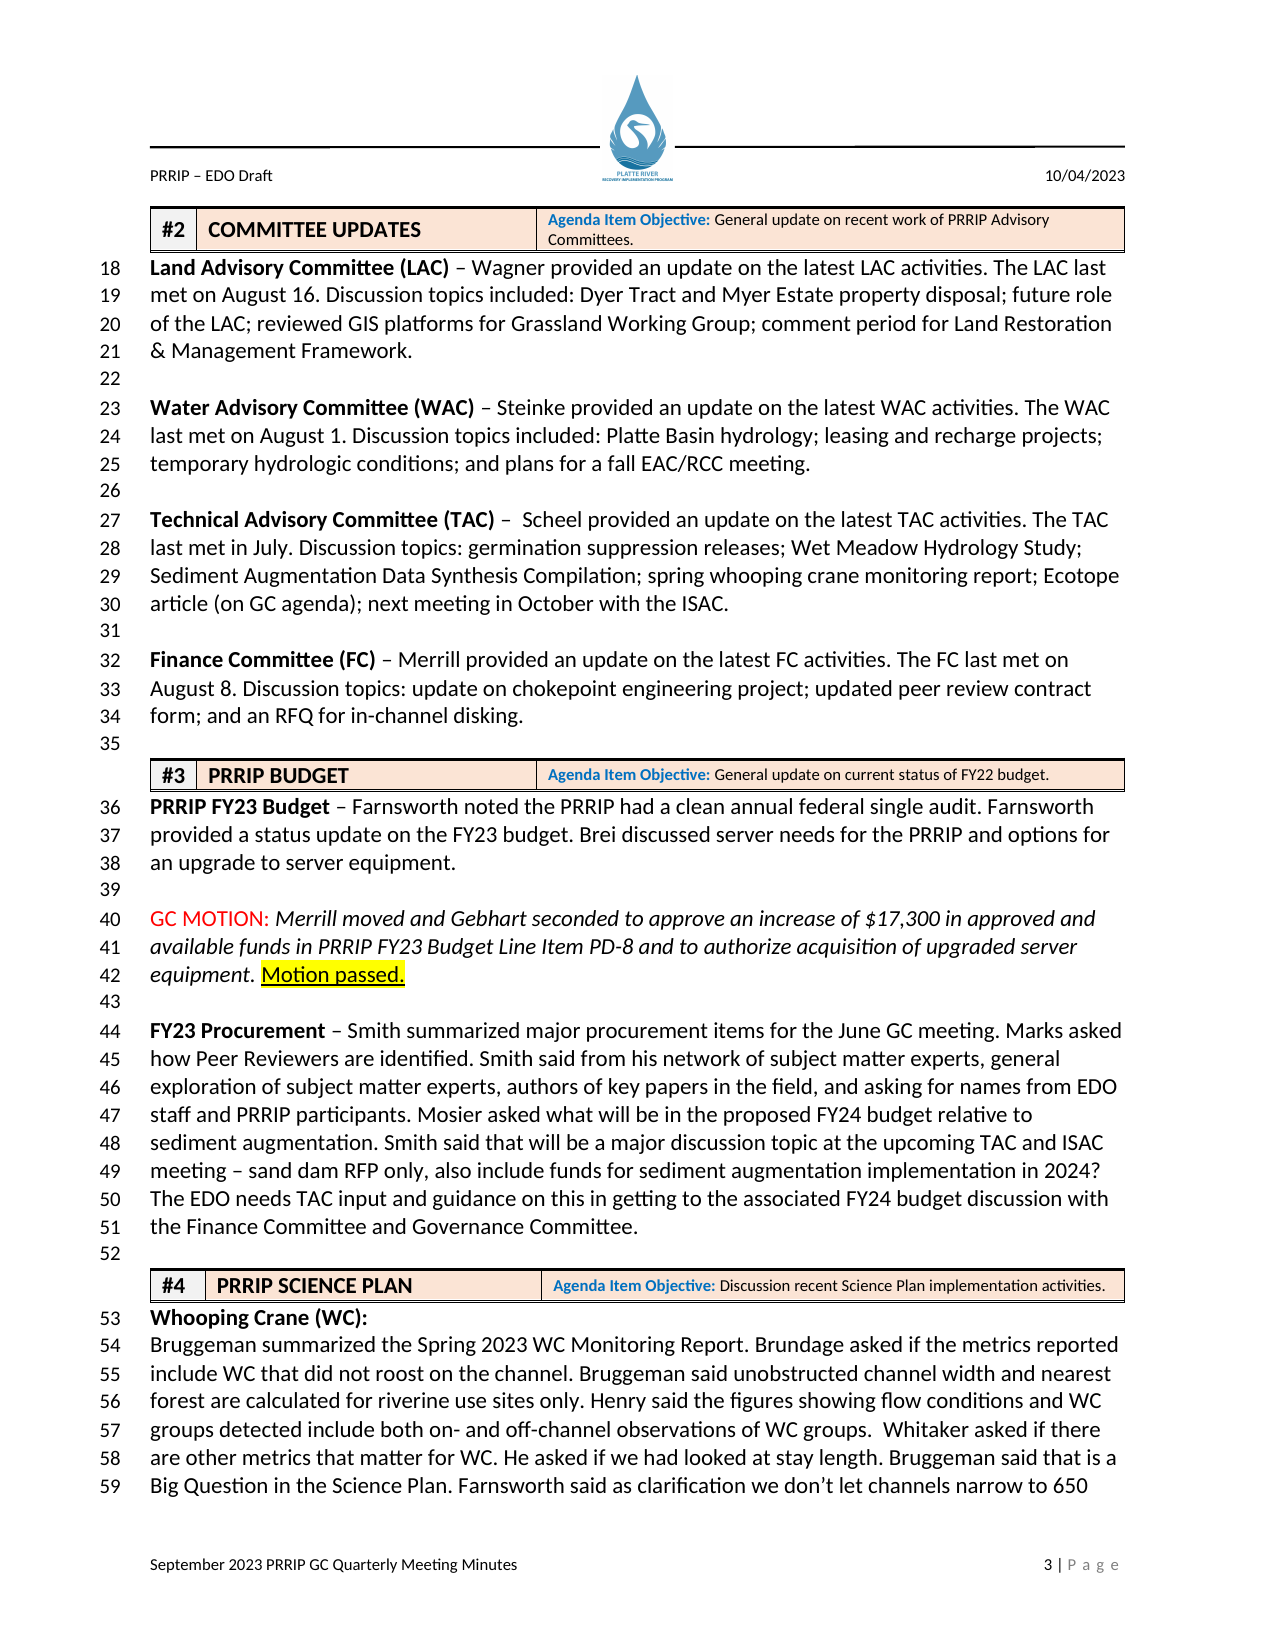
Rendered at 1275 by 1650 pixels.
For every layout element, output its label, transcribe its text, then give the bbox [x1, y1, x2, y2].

text Technical Advisory Committee (TAC) – Scheel provided an update on the latest TAC activities. The TAC last met in July. Discussion topics: germination suppression releases; Wet Meadow Hydrology Study; Sediment Augmentation Data Synthesis Compilation; spring whooping crane monitoring report; Ecotope article (on GC agenda); next meeting in October with the ISAC. [150, 506, 1125, 618]
table_header Agenda Item Objective: General update on recent work of PRRIP Advisory Committees. [537, 209, 1124, 249]
text Water Advisory Committee (WAC) – Steinke provided an update on the latest WAC activities. The WAC last met on August 1. Discussion topics included: Platte Basin hydrology; leasing and recharge projects; temporary hydrologic conditions; and plans for a fall EAC/RCC meeting. [150, 393, 1125, 477]
text Whooping Crane (WC): [150, 1303, 1125, 1331]
table_header Agenda Item Objective: Discussion recent Science Plan implementation activities. [542, 1271, 1124, 1299]
table_header COMMITTEE UPDATES [197, 209, 536, 249]
text Land Advisory Committee (LAC) – Wagner provided an update on the latest LAC activities. The LAC last met on August 16. Discussion topics included: Dyer Tract and Myer Estate property disposal; future role of the LAC; reviewed GIS platforms for Grassland Working Group; comment period for Land Restoration & Management Framework. [150, 253, 1125, 365]
picture [602, 75, 673, 182]
table_header #2 [151, 209, 196, 249]
text FY23 Procurement – Smith summarized major procurement items for the June GC meeting. Marks asked how Peer Reviewers are identified. Smith said from his network of subject matter experts, general exploration of subject matter experts, authors of key papers in the field, and asking for names from EDO staff and PRRIP participants. Mosier asked what will be in the proposed FY24 budget relative to sediment augmentation. Smith said that will be a major discussion topic at the upcoming TAC and ISAC meeting – sand dam RFP only, also include funds for sediment augmentation implementation in 2024? The EDO needs TAC input and guidance on this in getting to the associated FY24 budget discussion with the Finance Committee and Governance Committee. [150, 1016, 1125, 1240]
table_header #4 [151, 1271, 205, 1299]
table_header #3 [151, 761, 196, 789]
text PRRIP FY23 Budget – Farnsworth noted the PRRIP had a clean annual federal single audit. Farnsworth provided a status update on the FY23 budget. Brei discussed server needs for the PRRIP and options for an upgrade to server equipment. [150, 792, 1125, 876]
text GC MOTION: Merrill moved and Gebhart seconded to approve an increase of $17,300 in approved and available funds in PRRIP FY23 Budget Line Item PD-8 and to authorize acquisition of upgraded server equipment. Motion passed. [150, 904, 1125, 988]
table_header Agenda Item Objective: General update on current status of FY22 budget. [537, 761, 1124, 789]
table_header PRRIP SCIENCE PLAN [206, 1271, 541, 1299]
text Finance Committee (FC) – Merrill provided an update on the latest FC activities. The FC last met on August 8. Discussion topics: update on chokepoint engineering project; updated peer review contract form; and an RFQ for in-channel disking. [150, 646, 1125, 730]
table_header PRRIP BUDGET [197, 761, 536, 789]
